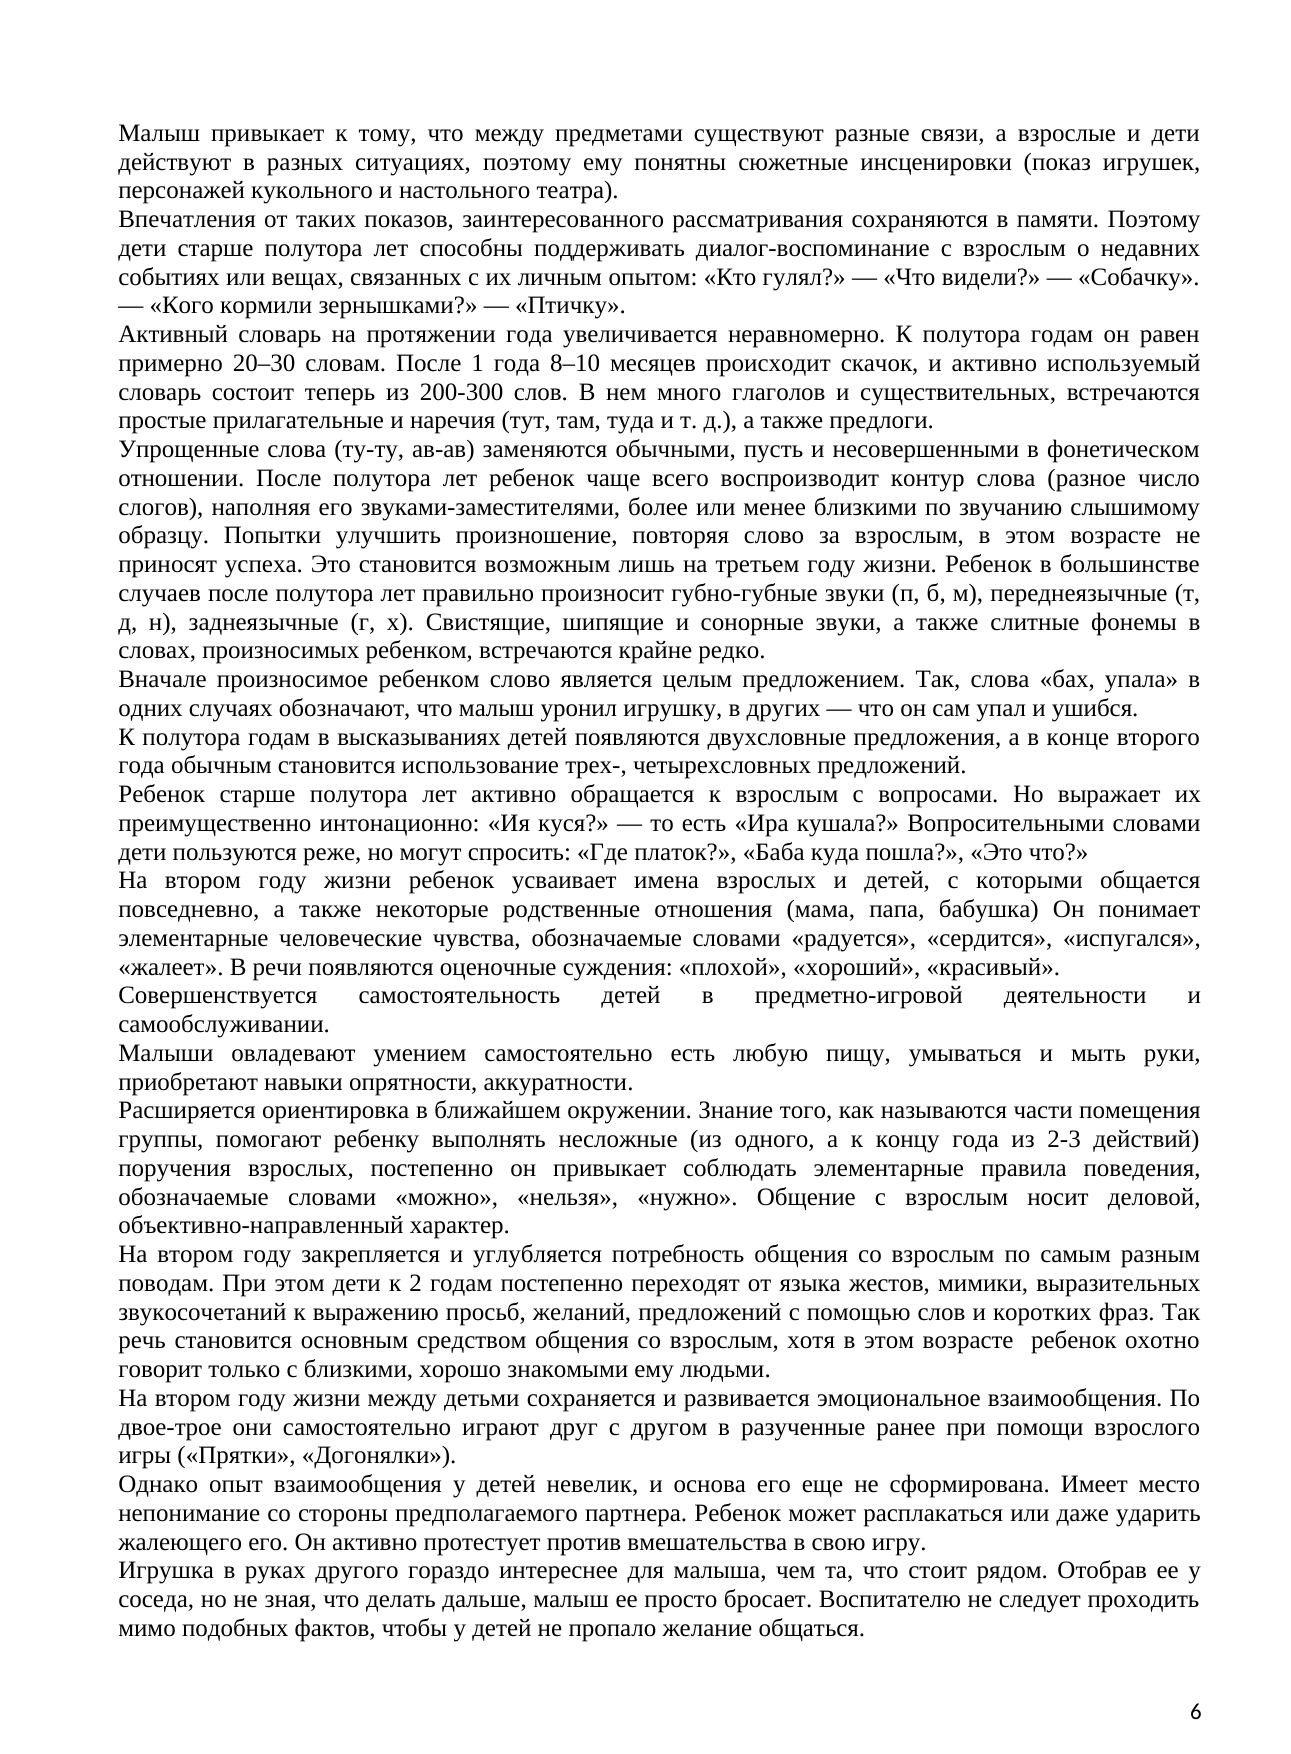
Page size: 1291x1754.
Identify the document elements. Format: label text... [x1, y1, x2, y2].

text На втором году жизни ребенок усваивает имена взрослых и детей, с которыми общается повседневно, а также некоторые родственные отношения (мама, папа, бабушка) Он понимает элементарные человеческие чувства, обозначаемые словами «радуется», «сердится», «испугался», «жалеет». В речи появляются оценочные суждения: «плохой», «хороший», «красивый». [118, 866, 1202, 981]
text Малыши овладевают умением самостоятельно есть любую пищу, умываться и мыть руки, приобретают навыки опрятности, аккуратности. [118, 1038, 1202, 1096]
text Упрощенные слова (ту-ту, ав-ав) заменяются обычными, пусть и несовершенными в фонетическом отношении. После полутора лет ребенок чаще всего воспроизводит контур слова (разное число слогов), наполняя его звуками-заместителями, более или менее близкими по звучанию слышимому образцу. Попытки улучшить произношение, повторяя слово за взрослым, в этом возрасте не приносят успеха. Это становится возможным лишь на третьем году жизни. Ребенок в большинстве случаев после полутора лет правильно произносит губно-губные звуки (п, б, м), переднеязычные (т, д, н), заднеязычные (г, х). Свистящие, шипящие и сонорные звуки, а также слитные фонемы в словах, произносимых ребенком, встречаются крайне редко. [118, 434, 1202, 664]
text Игрушка в руках другого гораздо интереснее для малыша, чем та, что стоит рядом. Отобрав ее у соседа, но не зная, что делать дальше, малыш ее просто бросает. Воспитателю не следует проходить мимо подобных фактов, чтобы у детей не пропало желание общаться. [118, 1556, 1202, 1642]
text На втором году жизни между детьми сохраняется и развивается эмоциональное взаимообщения. По двое-трое они самостоятельно играют друг с другом в разученные ранее при помощи взрослого игры («Прятки», «Догонялки»). [118, 1383, 1202, 1469]
text Ребенок старше полутора лет активно обращается к взрослым с вопросами. Но выражает их преимущественно интонационно: «Ия куся?» — то есть «Ира кушала?» Вопросительными словами дети пользуются реже, но могут спросить: «Где платок?», «Баба куда пошла?», «Это что?» [118, 779, 1202, 866]
text К полутора годам в высказываниях детей появляются двухсловные предложения, а в конце второго года обычным становится использование трех-, четырехсловных предложений. [118, 722, 1202, 779]
text Вначале произносимое ребенком слово является целым предложением. Так, слова «бах, упала» в одних случаях обозначают, что малыш уронил игрушку, в других — что он сам упал и ушибся. [118, 664, 1202, 722]
text Малыш привыкает к тому, что между предметами существуют разные связи, а взрослые и дети действуют в разных ситуациях, поэтому ему понятны сюжетные инсценировки (показ игрушек, персонажей кукольного и настольного театра). [118, 118, 1202, 204]
text Впечатления от таких показов, заинтересованного рассматривания сохраняются в памяти. Поэтому дети старше полутора лет способны поддерживать диалог-воспоминание с взрослым о недавних событиях или вещах, связанных с их личным опытом: «Кто гулял?» — «Что видели?» — «Собачку». — «Кого кормили зернышками?» — «Птичку». [118, 204, 1202, 319]
text На втором году закрепляется и углубляется потребность общения со взрослым по самым разным поводам. При этом дети к 2 годам постепенно переходят от языка жестов, мимики, выразительных звукосочетаний к выражению просьб, желаний, предложений с помощью слов и коротких фраз. Так речь становится основным средством общения со взрослым, хотя в этом возрасте ребенок охотно говорит только с близкими, хорошо знакомыми ему людьми. [118, 1239, 1202, 1383]
text Активный словарь на протяжении года увеличивается неравномерно. К полутора годам он равен примерно 20–30 словам. После 1 года 8–10 месяцев происходит скачок, и активно используемый словарь состоит теперь из 200-300 слов. В нем много глаголов и существительных, встречаются простые прилагательные и наречия (тут, там, туда и т. д.), а также предлоги. [118, 319, 1202, 434]
text Однако опыт взаимообщения у детей невелик, и основа его еще не сформирована. Имеет место непонимание со стороны предполагаемого партнера. Ребенок может расплакаться или даже ударить жалеющего его. Он активно протестует против вмешательства в свою игру. [118, 1469, 1202, 1556]
text Расширяется ориентировка в ближайшем окружении. Знание того, как называются части помещения группы, помогают ребенку выполнять несложные (из одного, а к концу года из 2-3 действий) поручения взрослых, постепенно он привыкает соблюдать элементарные правила поведения, обозначаемые словами «можно», «нельзя», «нужно». Общение с взрослым носит деловой, объективно-направленный характер. [118, 1096, 1202, 1239]
text Совершенствуется самостоятельность детей в предметно-игровой деятельности и самообслуживании. [118, 981, 1202, 1038]
